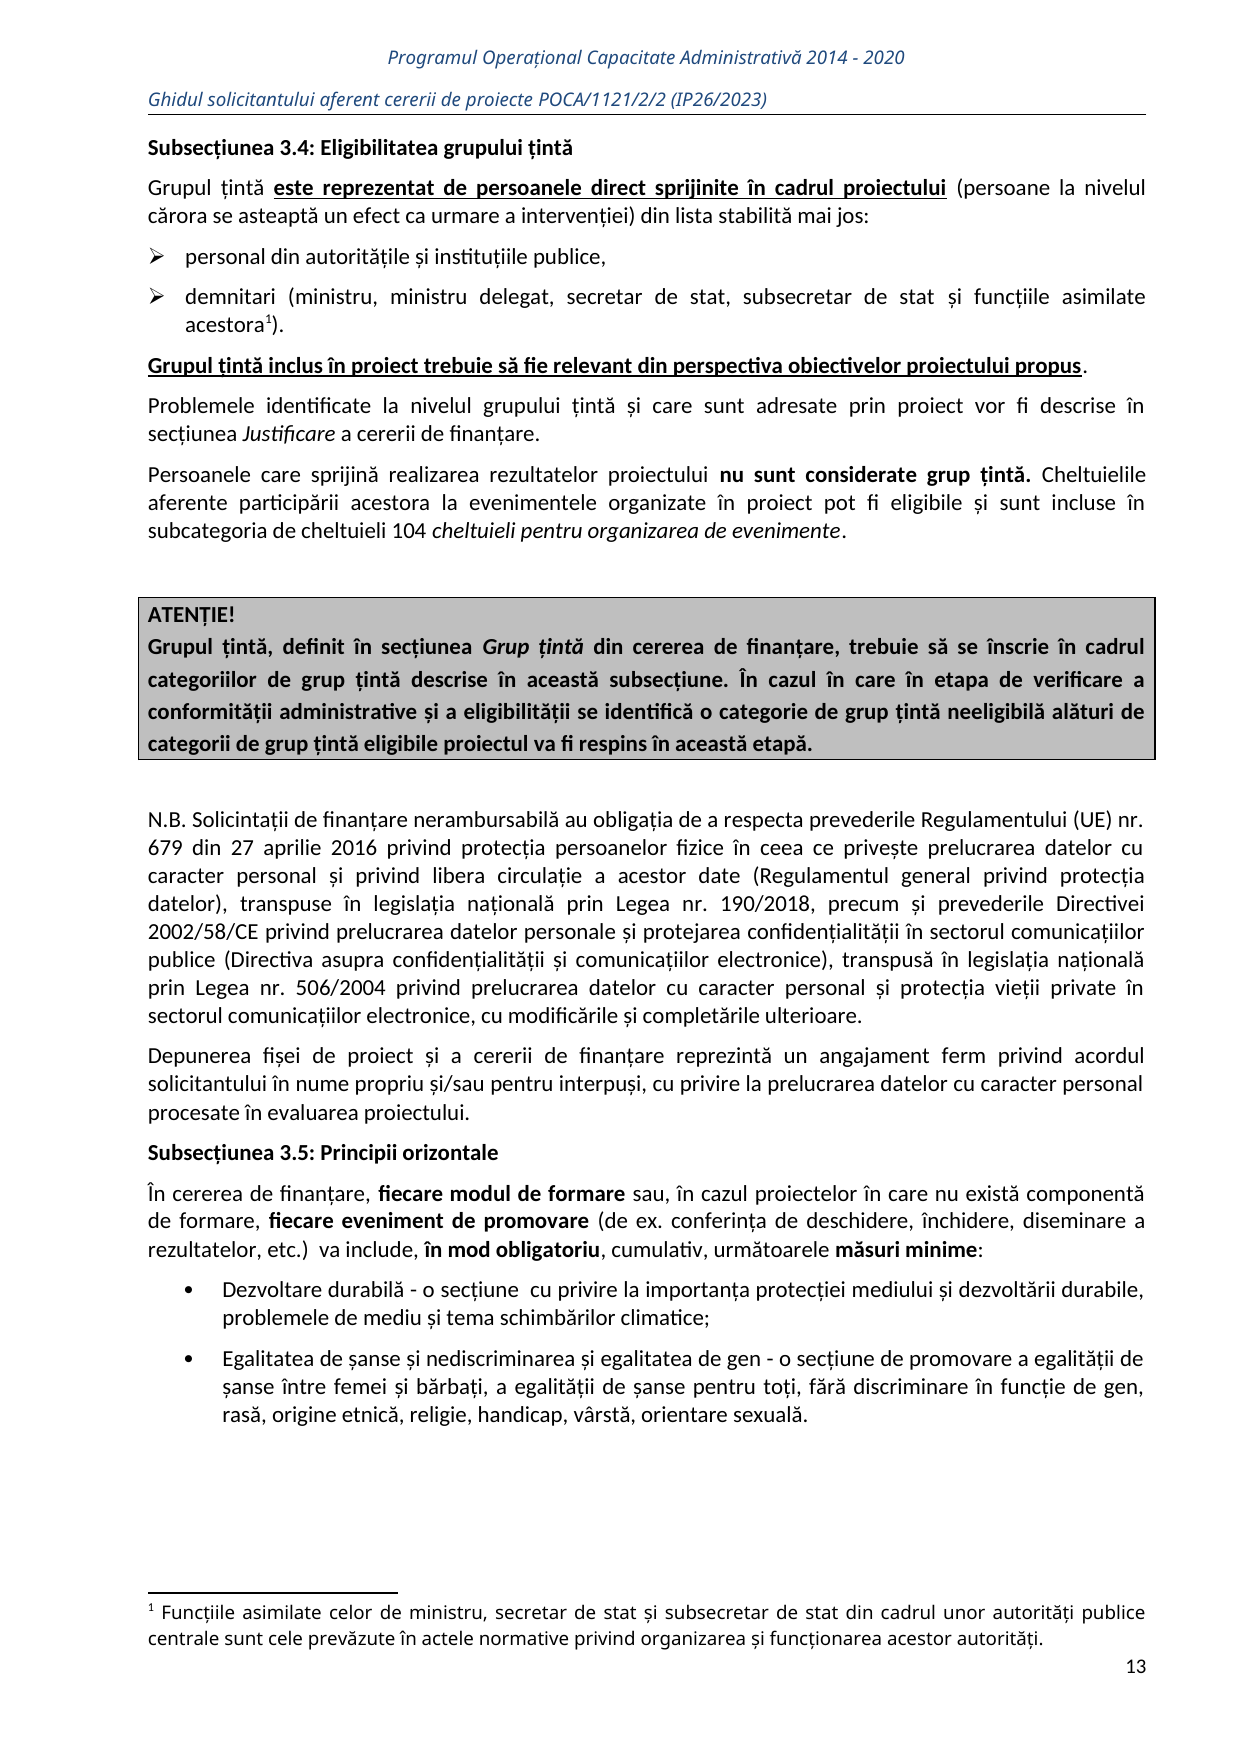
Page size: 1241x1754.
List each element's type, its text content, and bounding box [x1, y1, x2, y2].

text Grupul ţintă, definit în secțiunea Grup țintă din cererea de finanțare, trebuie să se înscrie în cadrul categoriilor de grup țintă descrise în această subsecțiune. În cazul în care în etapa de verificare a conformităţii administrative şi a eligibilităţii se identifică o categorie de grup țintă neeligibilă alături de categorii de grup țintă eligibile proiectul va fi respins în această etapă. [139, 629, 1154, 759]
subtitle Subsecțiunea 3.4: Eligibilitatea grupului țintă [148, 133, 1146, 161]
list personal din autorităţile şi instituțiile publice, [148, 242, 1146, 270]
text N.B. Solicintații de finanțare nerambursabilă au obligația de a respecta prevederile Regulamentului (UE) nr. 679 din 27 aprilie 2016 privind protecția persoanelor fizice în ceea ce privește prelucrarea datelor cu caracter personal și privind libera circulație a acestor date (Regulamentul general privind protecția datelor), transpuse în legislația națională prin Legea nr. 190/2018, precum și prevederile Directivei 2002/58/CE privind prelucrarea datelor personale și protejarea confidențialității în sectorul comunicațiilor publice (Directiva asupra confidențialității și comunicațiilor electronice), transpusă în legislația națională prin Legea nr. 506/2004 privind prelucrarea datelor cu caracter personal și protecția vieții private în sectorul comunicațiilor electronice, cu modificările și completările ulterioare. [148, 805, 1146, 1029]
list demnitari (ministru, ministru delegat, secretar de stat, subsecretar de stat şi funcţiile asimilate acestora). [148, 282, 1146, 338]
subtitle Subsecțiunea 3.5: Principii orizontale [148, 1138, 1146, 1166]
list Dezvoltare durabilă - o secțiune cu privire la importanța protecției mediului și dezvoltării durabile, problemele de mediu și tema schimbărilor climatice; [185, 1275, 1146, 1331]
text ATENŢIE! [139, 598, 1154, 628]
text Grupul ţintă este reprezentat de persoanele direct sprijinite în cadrul proiectului (persoane la nivelul cărora se asteaptă un efect ca urmare a intervenției) din lista stabilită mai jos: [148, 173, 1146, 229]
text Depunerea fișei de proiect și a cererii de finanțare reprezintă un angajament ferm privind acordul solicitantului în nume propriu și/sau pentru interpuși, cu privire la prelucrarea datelor cu caracter personal procesate în evaluarea proiectului. [148, 1042, 1146, 1126]
text Problemele identificate la nivelul grupului țintă și care sunt adresate prin proiect vor fi descrise în secțiunea Justificare a cererii de finanțare. [148, 392, 1146, 448]
text Persoanele care sprijină realizarea rezultatelor proiectului nu sunt considerate grup țintă. Cheltuielile aferente participării acestora la evenimentele organizate în proiect pot fi eligibile și sunt incluse în subcategoria de cheltuieli 104 cheltuieli pentru organizarea de evenimente. [148, 460, 1146, 544]
text În cererea de finanțare, fiecare modul de formare sau, în cazul proiectelor în care nu există componentă de formare, fiecare eveniment de promovare (de ex. conferința de deschidere, închidere, diseminare a rezultatelor, etc.) va include, în mod obligatoriu, cumulativ, următoarele măsuri minime: [148, 1179, 1146, 1263]
text Grupul țintă inclus în proiect trebuie să fie relevant din perspectiva obiectivelor proiectului propus. [148, 351, 1146, 379]
list Egalitatea de șanse și nediscriminarea și egalitatea de gen - o secțiune de promovare a egalității de șanse între femei și bărbați, a egalității de șanse pentru toți, fără discriminare în funcție de gen, rasă, origine etnică, religie, handicap, vârstă, orientare sexuală. [185, 1344, 1146, 1428]
